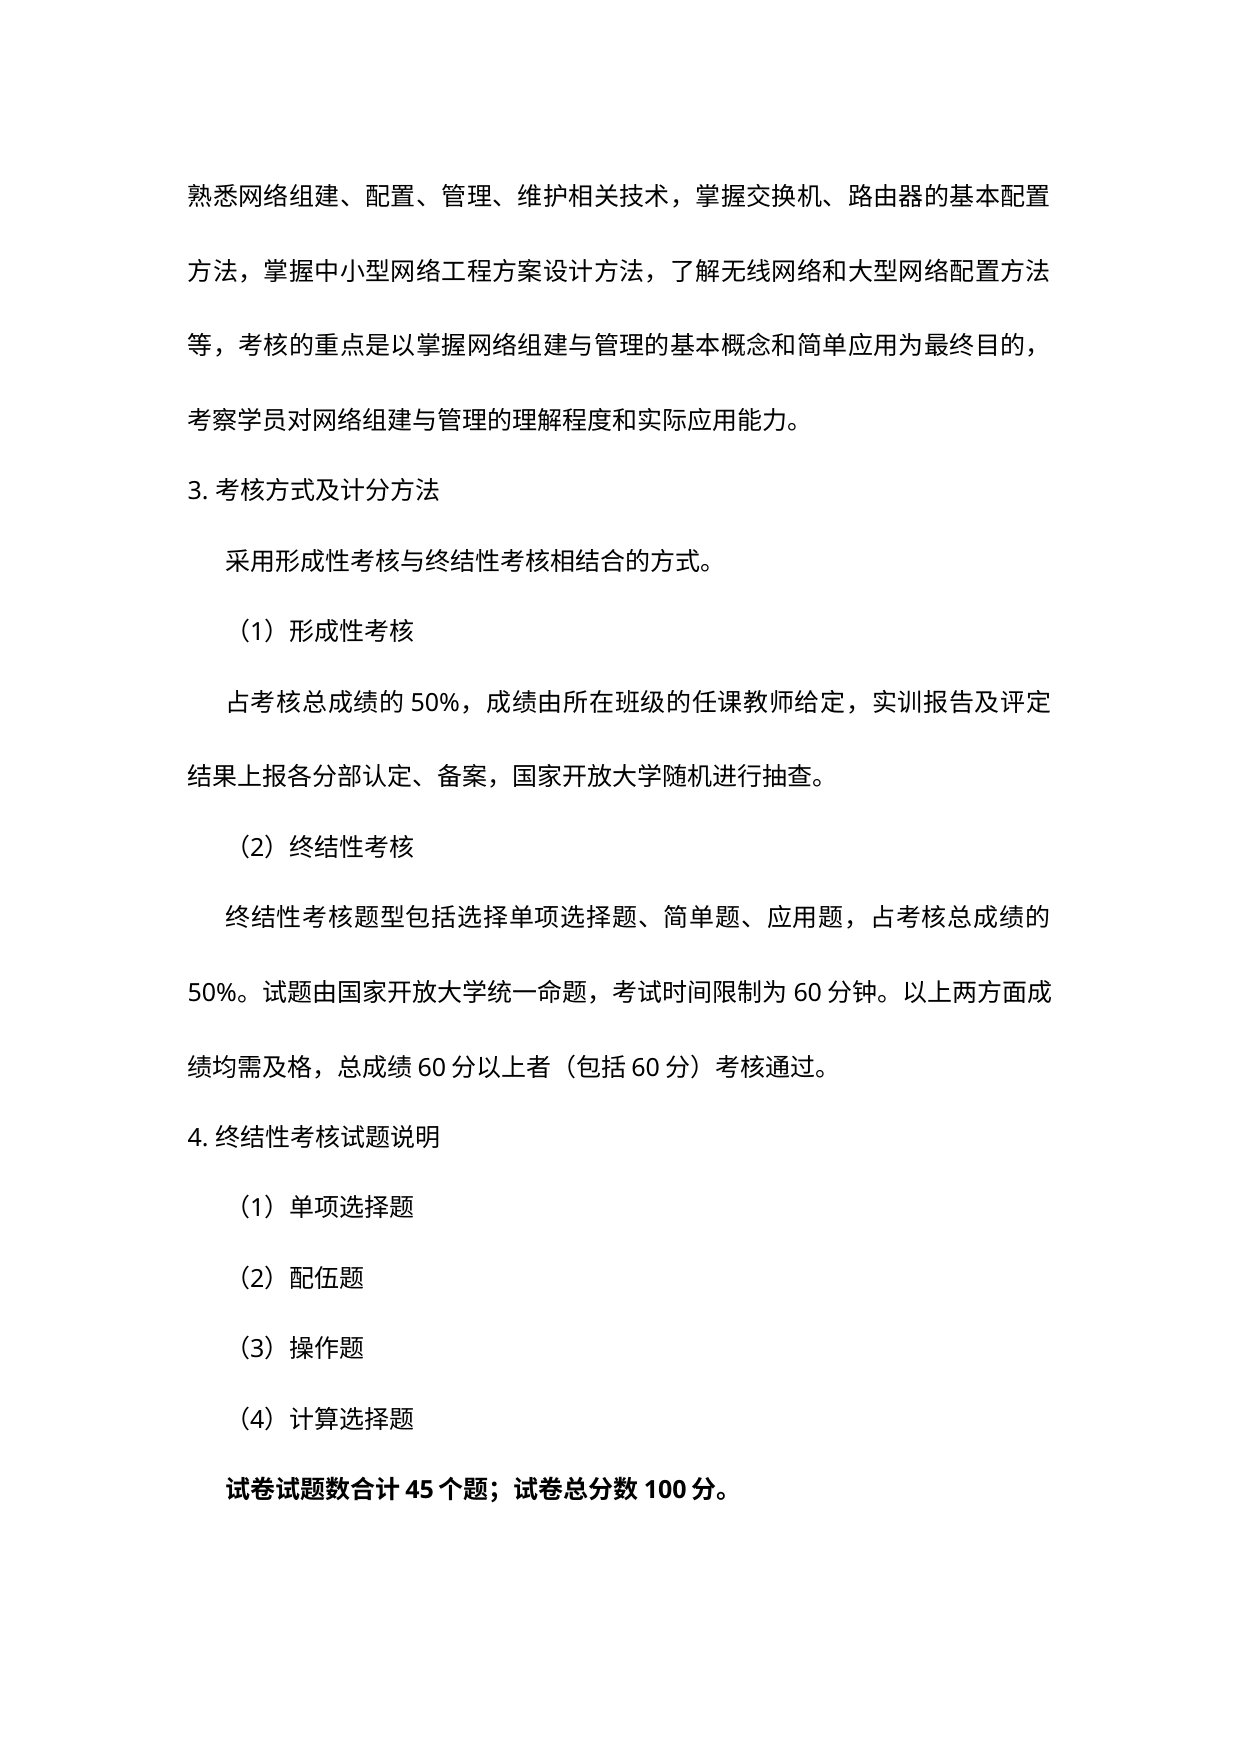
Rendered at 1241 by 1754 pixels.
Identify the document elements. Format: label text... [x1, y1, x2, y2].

text 4. 终结性考核试题说明 [187, 1103, 1053, 1168]
text 3. 考核方式及计分方法 [187, 456, 1053, 521]
text 占考核总成绩的50%，成绩由所在班级的任课教师给定，实训报告及评定结果上报各分部认定、备案，国家开放大学随机进行抽查。 [187, 668, 1053, 807]
text 终结性考核题型包括选择单项选择题、简单题、应用题，占考核总成绩的50%。试题由国家开放大学统一命题，考试时间限制为60分钟。以上两方面成绩均需及格，总成绩60分以上者（包括60分）考核通过。 [187, 883, 1053, 1098]
text （2）终结性考核 [187, 813, 1053, 878]
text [187, 162, 1053, 451]
text （3）操作题 [187, 1314, 1053, 1379]
text （4）计算选择题 [187, 1385, 1053, 1450]
text 试卷试题数合计45个题；试卷总分数100分。 [187, 1455, 1053, 1520]
text （1）单项选择题 [187, 1173, 1053, 1238]
text 采用形成性考核与终结性考核相结合的方式。 [187, 527, 1053, 592]
text （1）形成性考核 [187, 597, 1053, 662]
text （2）配伍题 [187, 1244, 1053, 1309]
